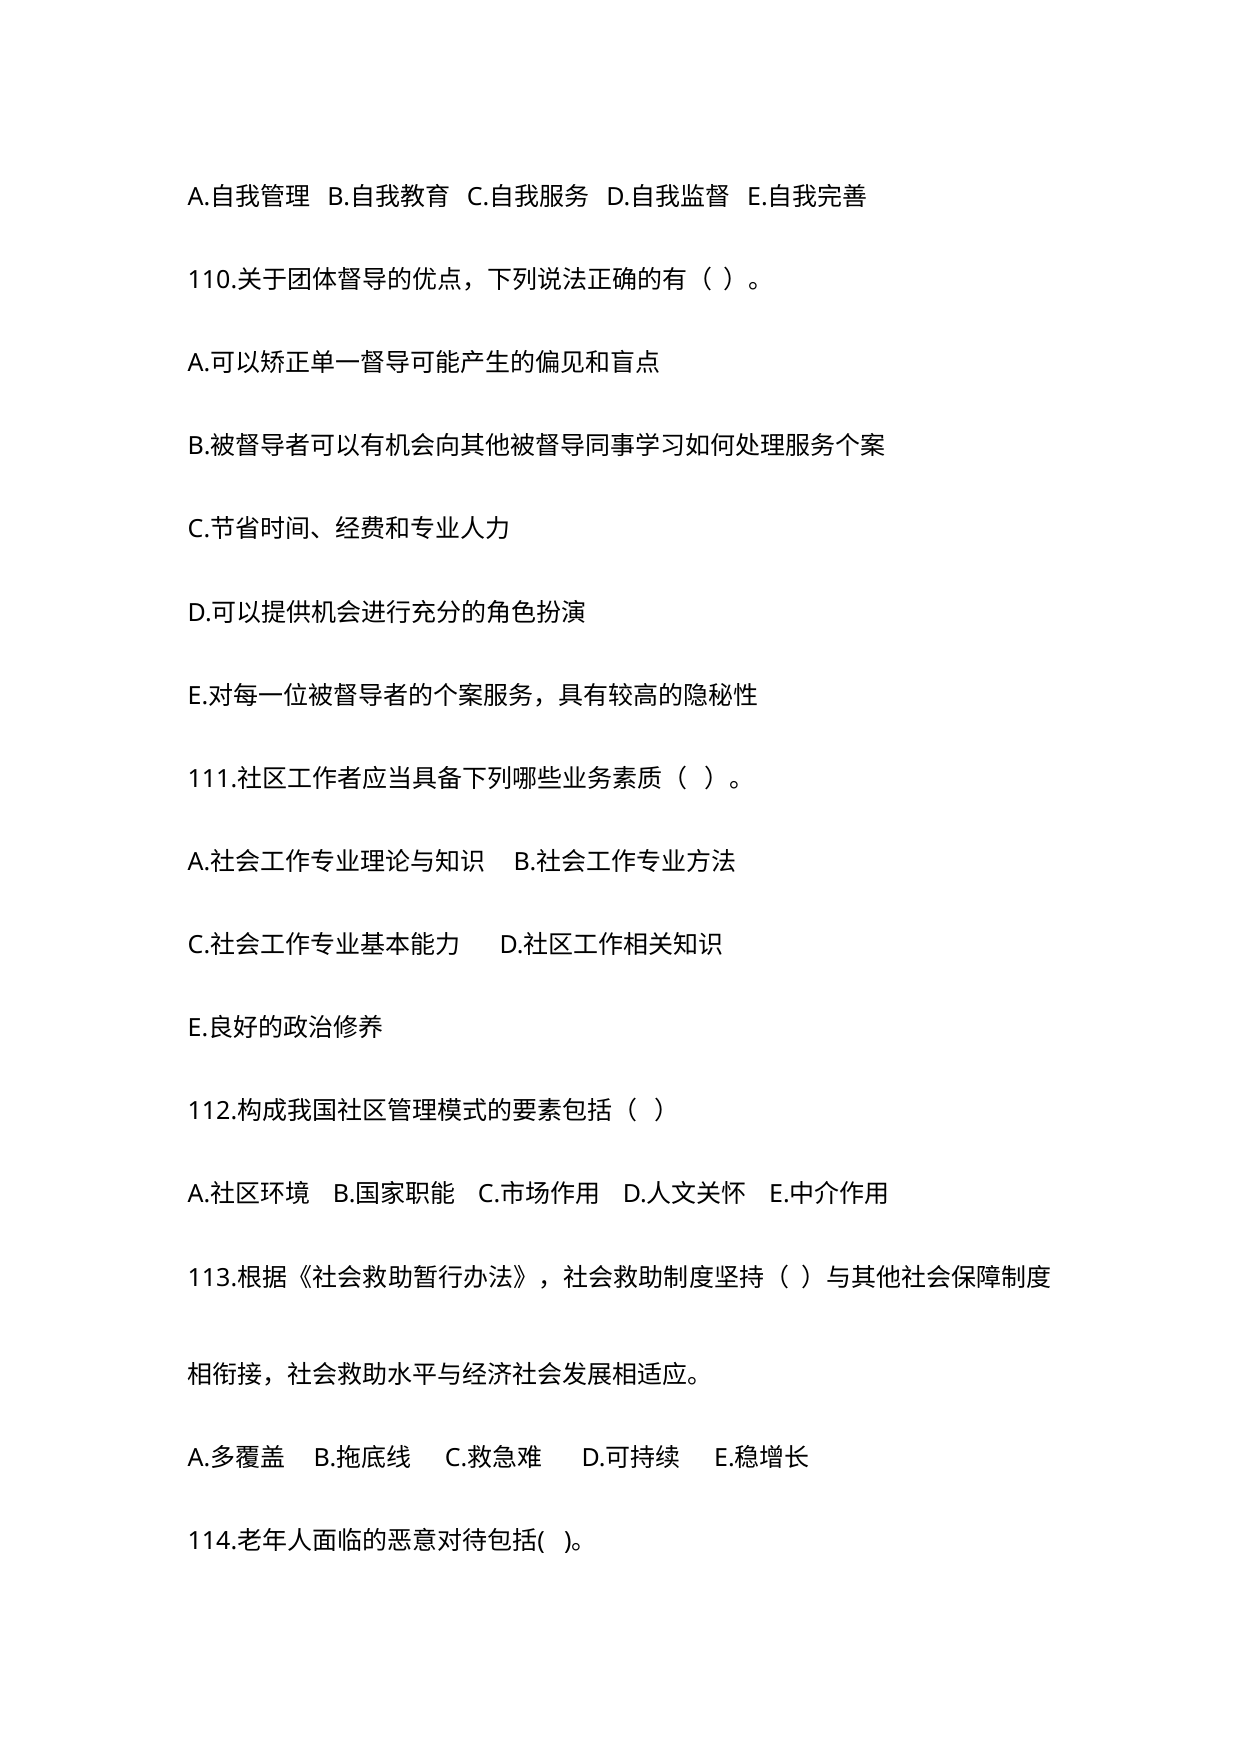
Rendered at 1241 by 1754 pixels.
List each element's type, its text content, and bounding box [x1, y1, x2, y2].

list 113.根据《社会救助暂行办法》，社会救助制度坚持（ ）与其他社会保障制度相衔接，社会救助水平与经济社会发展相适应。 [187, 1243, 1053, 1405]
list D.可以提供机会进行充分的角色扮演 [187, 578, 1053, 643]
list C.节省时间、经费和专业人力 [187, 494, 1053, 559]
list 111.社区工作者应当具备下列哪些业务素质（ ）。 [187, 744, 1053, 809]
list 110.关于团体督导的优点，下列说法正确的有（ ）。 [187, 245, 1053, 310]
list B.被督导者可以有机会向其他被督导同事学习如何处理服务个案 [187, 411, 1053, 476]
list A.自我管理 B.自我教育 C.自我服务 D.自我监督 E.自我完善 [187, 162, 1053, 227]
list A.可以矫正单一督导可能产生的偏见和盲点 [187, 328, 1053, 393]
list E.良好的政治修养 [187, 993, 1053, 1058]
list C.社会工作专业基本能力 D.社区工作相关知识 [187, 910, 1053, 975]
list A.社会工作专业理论与知识 B.社会工作专业方法 [187, 827, 1053, 892]
list A.多覆盖 B.拖底线 C.救急难 D.可持续 E.稳增长 [187, 1423, 1053, 1488]
list 112.构成我国社区管理模式的要素包括（ ） [187, 1076, 1053, 1141]
list E.对每一位被督导者的个案服务，具有较高的隐秘性 [187, 661, 1053, 726]
list 114.老年人面临的恶意对待包括( )。 [187, 1506, 1053, 1571]
list A.社区环境 B.国家职能 C.市场作用 D.人文关怀 E.中介作用 [187, 1159, 1053, 1224]
